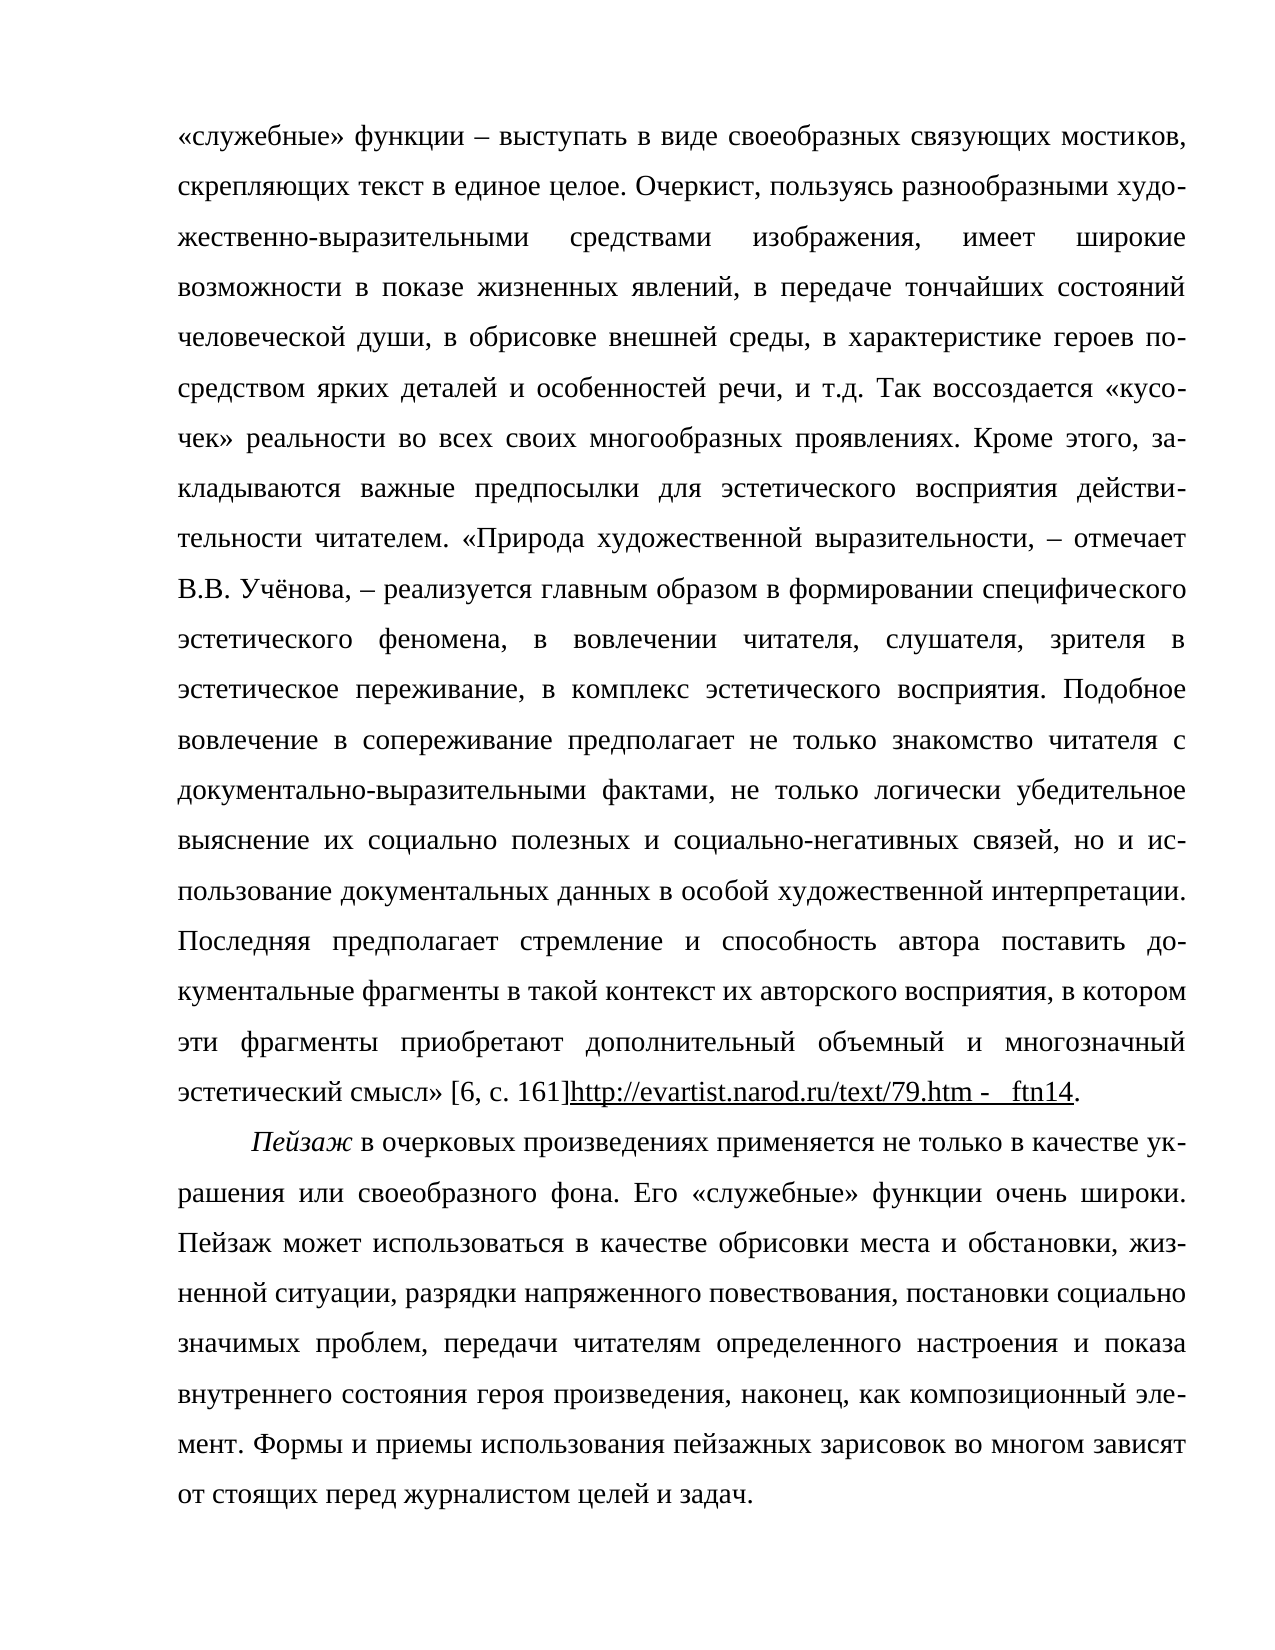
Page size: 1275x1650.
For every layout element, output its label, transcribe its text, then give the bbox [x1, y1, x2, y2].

text Пейзаж в очерковых произведениях применяется не только в качестве украшения или своеобразного фона. Его «служебные» функции очень широки. Пейзаж может использоваться в качестве обрисовки места и обстановки, жизненной ситуации, разрядки напряженного повествования, постановки социально значимых проблем, передачи читателям определенного настроения и показа внутреннего состояния героя произведения, наконец, как композиционный элемент. Формы и приемы использования пейзажных зарисовок во многом зависят от стоящих перед журналистом целей и задач. [177, 1124, 1186, 1510]
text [177, 118, 1186, 1108]
